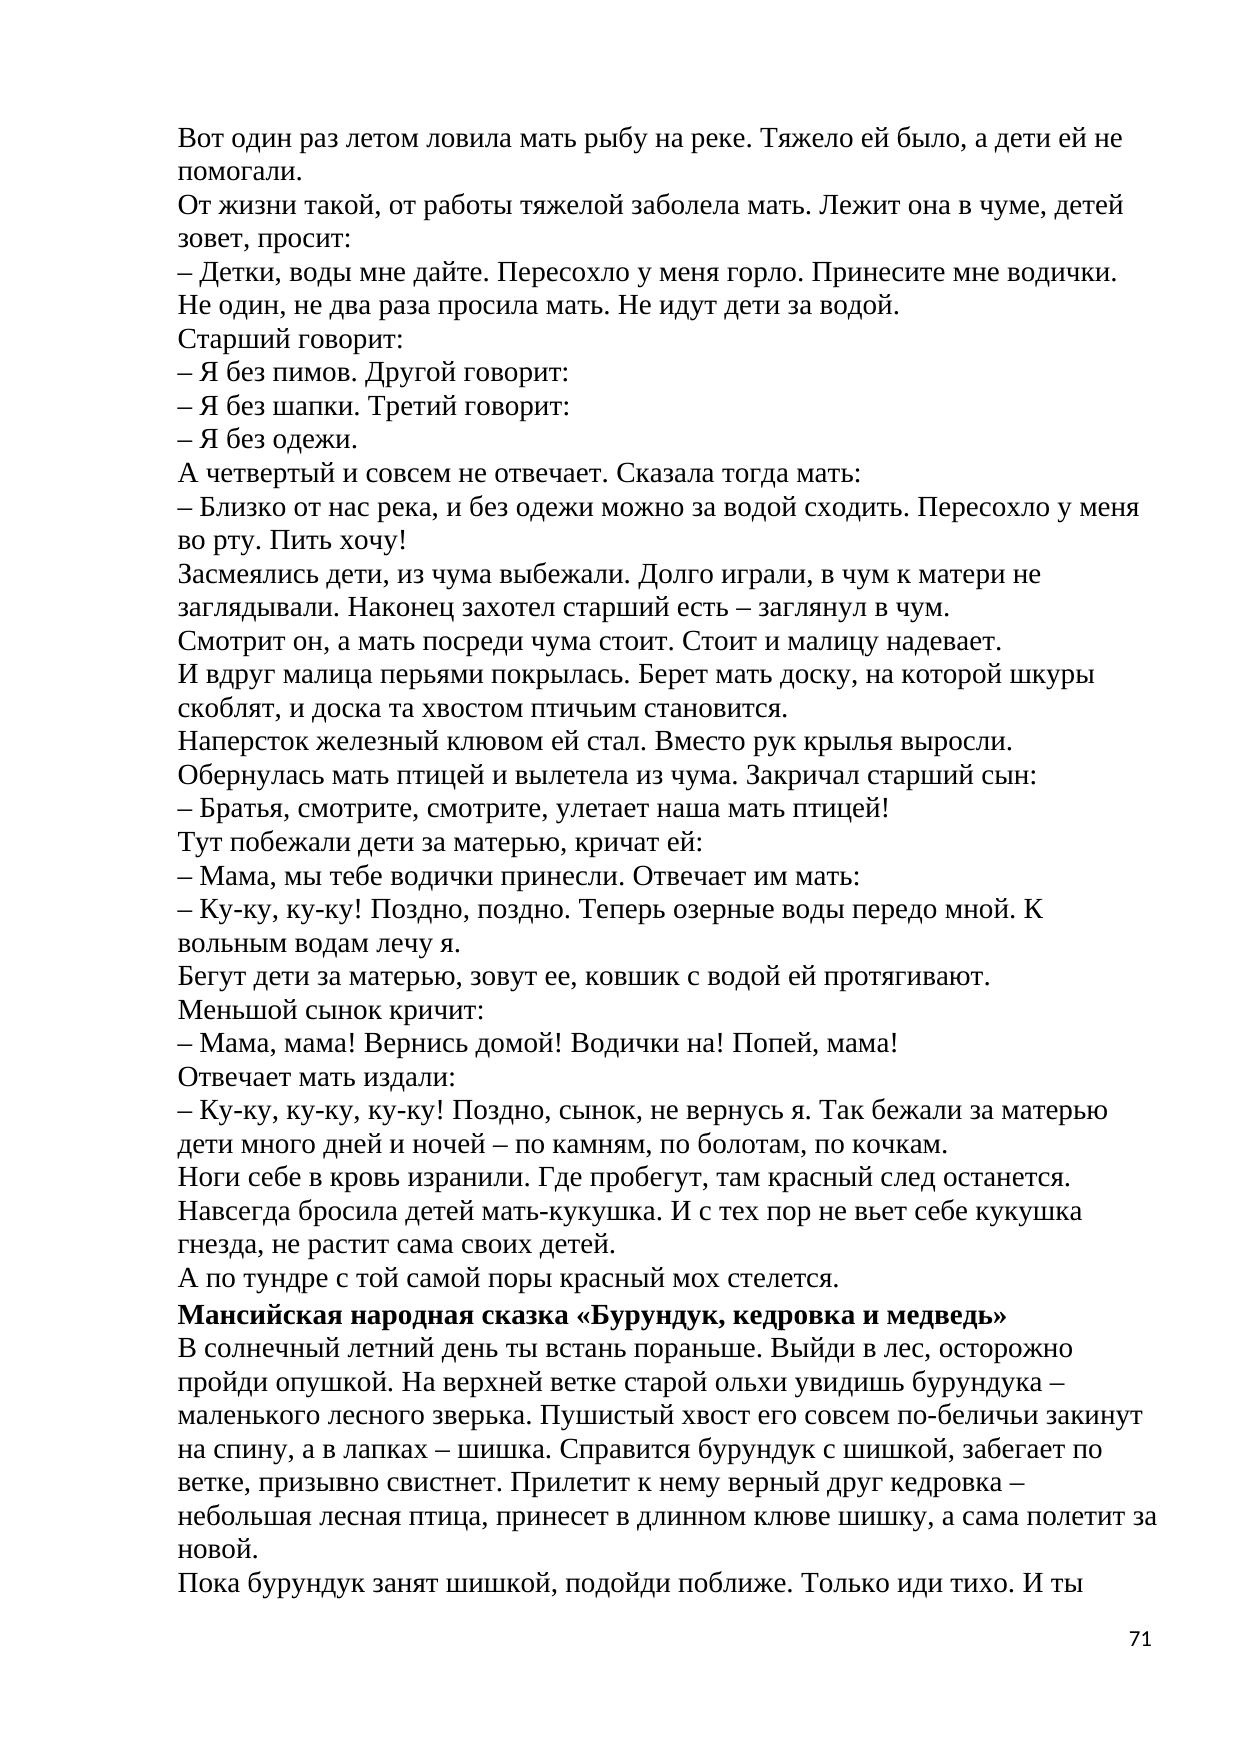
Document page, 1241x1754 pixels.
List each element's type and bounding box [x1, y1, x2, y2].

table_cell [176, 1295, 1159, 1600]
table_cell [176, 118, 1159, 1295]
